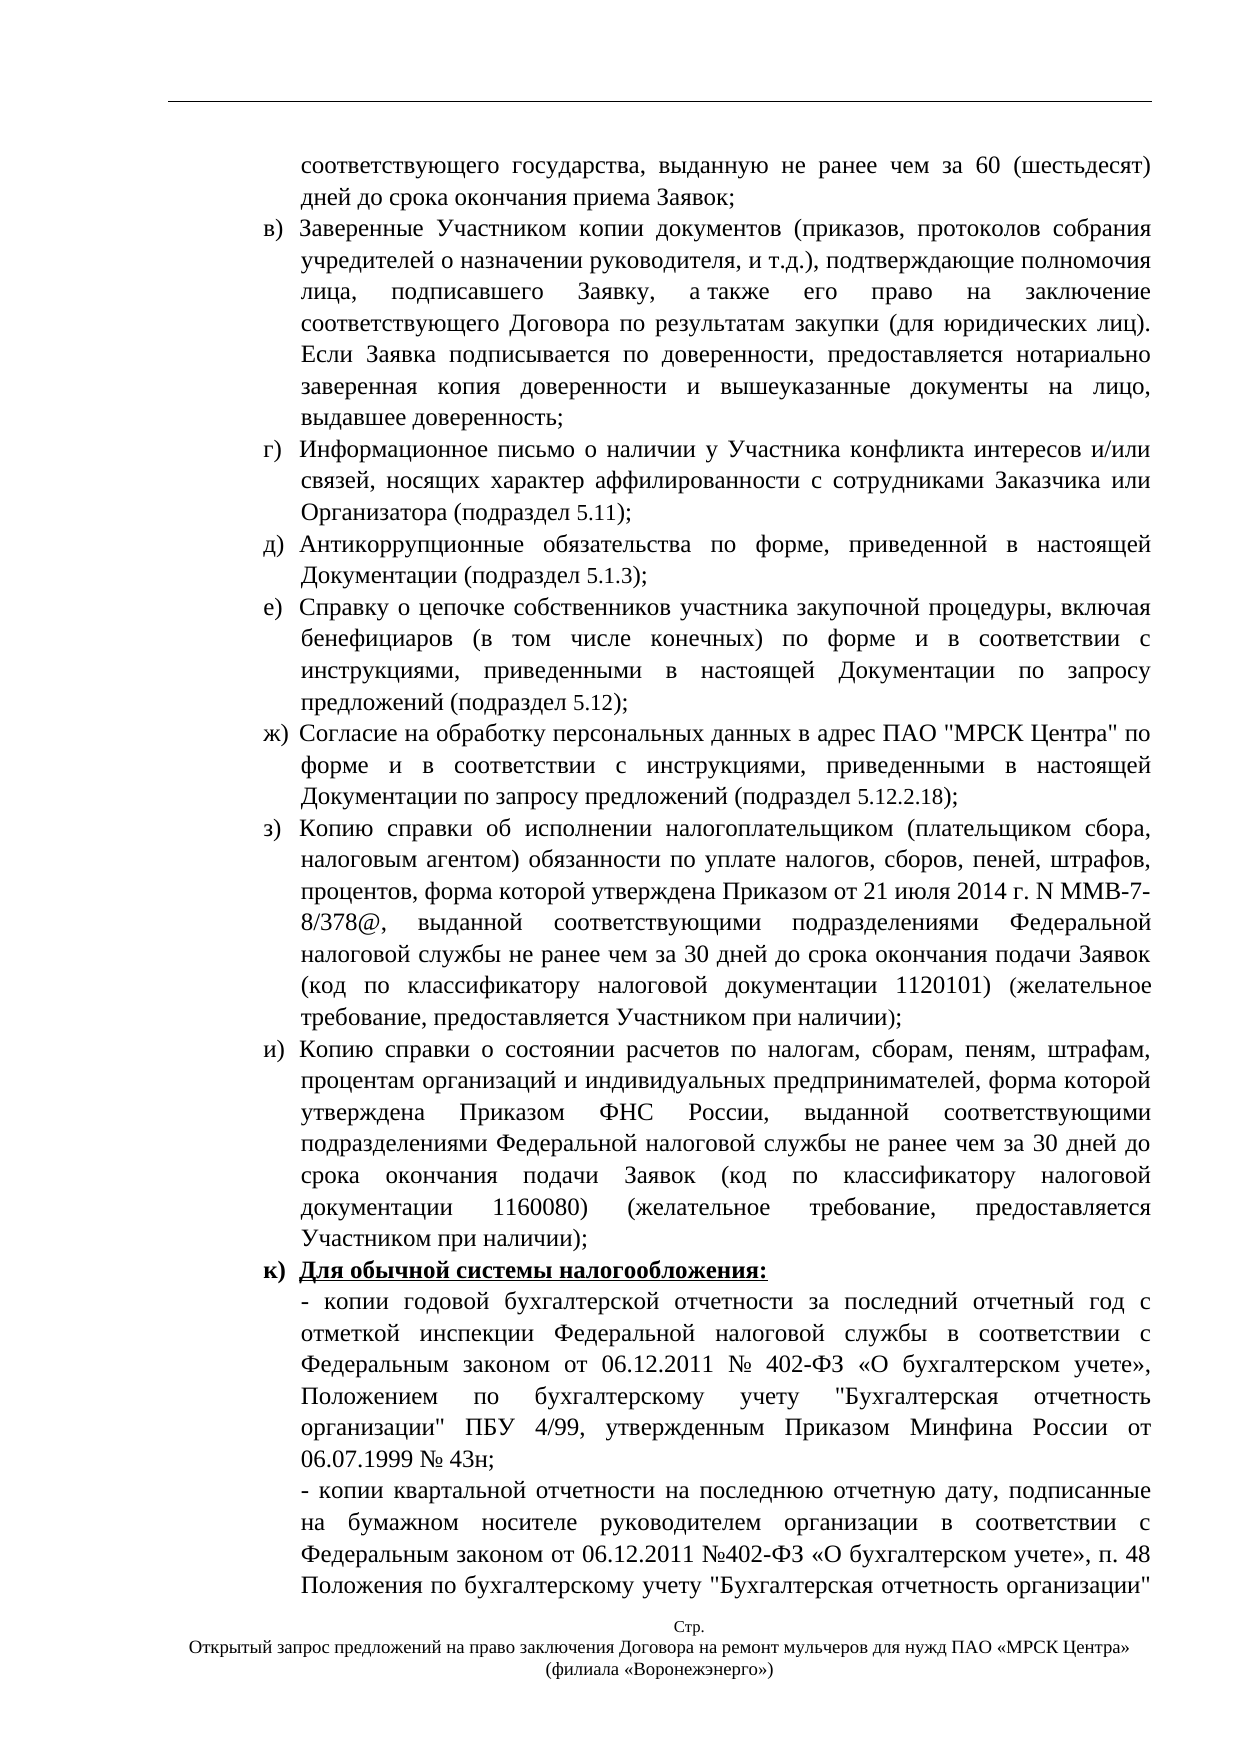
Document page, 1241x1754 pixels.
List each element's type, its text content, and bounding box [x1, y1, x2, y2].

list Информационное письмо о наличии у Участника конфликта интересов и/или связей, носящих характер аффилированности с сотрудниками Заказчика или Организатора (подраздел 5.11); [263, 434, 1152, 526]
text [301, 1476, 1152, 1599]
list Заверенные Участником копии документов (приказов, протоколов собрания учредителей о назначении руководителя, и т.д.), подтверждающие полномочия лица, подписавшего Заявку, а также его право на заключение соответствующего Договора по результатам закупки (для юридических лиц). Если Заявка подписывается по доверенности, предоставляется нотариально заверенная копия доверенности и вышеуказанные документы на лицо, выдавшее доверенность; [263, 213, 1152, 431]
list Копию справки о состоянии расчетов по налогам, сборам, пеням, штрафам, процентам организаций и индивидуальных предпринимателей, форма которой утверждена Приказом ФНС России, выданной соответствующими подразделениями Федеральной налоговой службы не ранее чем за 30 дней до срока окончания подачи Заявок (код по классификатору налоговой документации 1160080) (желательное требование, предоставляется Участником при наличии); [263, 1034, 1152, 1252]
list Справку о цепочке собственников участника закупочной процедуры, включая бенефициаров (в том числе конечных) по форме и в соответствии с инструкциями, приведенными в настоящей Документации по запросу предложений (подраздел 5.12); [263, 592, 1152, 715]
text - копии годовой бухгалтерской отчетности за последний отчетный год с отметкой инспекции Федеральной налоговой службы в соответствии с Федеральным законом от 06.12.2011 № 402-ФЗ «О бухгалтерском учете», Положением по бухгалтерскому учету "Бухгалтерская отчетность организации" ПБУ 4/99, утвержденным Приказом Минфина России от 06.07.1999 № 43н; [301, 1286, 1152, 1473]
list Антикоррупционные обязательства по форме, приведенной в настоящей Документации (подраздел 5.1.3); [263, 529, 1152, 589]
list Согласие на обработку персональных данных в адрес ПАО "МРСК Центра" по форме и в соответствии с инструкциями, приведенными в настоящей Документации по запросу предложений (подраздел 5.12.2.18); [263, 718, 1152, 810]
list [263, 150, 1152, 210]
list Для обычной системы налогообложения: [263, 1255, 1152, 1283]
list Копию справки об исполнении налогоплательщиком (плательщиком сбора, налоговым агентом) обязанности по уплате налогов, сборов, пеней, штрафов, процентов, форма которой утверждена Приказом от 21 июля 2014 г. N ММВ-7-8/378@, выданной соответствующими подразделениями Федеральной налоговой службы не ранее чем за 30 дней до срока окончания подачи Заявок (код по классификатору налоговой документации 1120101) (желательное требование, предоставляется Участником при наличии); [263, 813, 1152, 1031]
